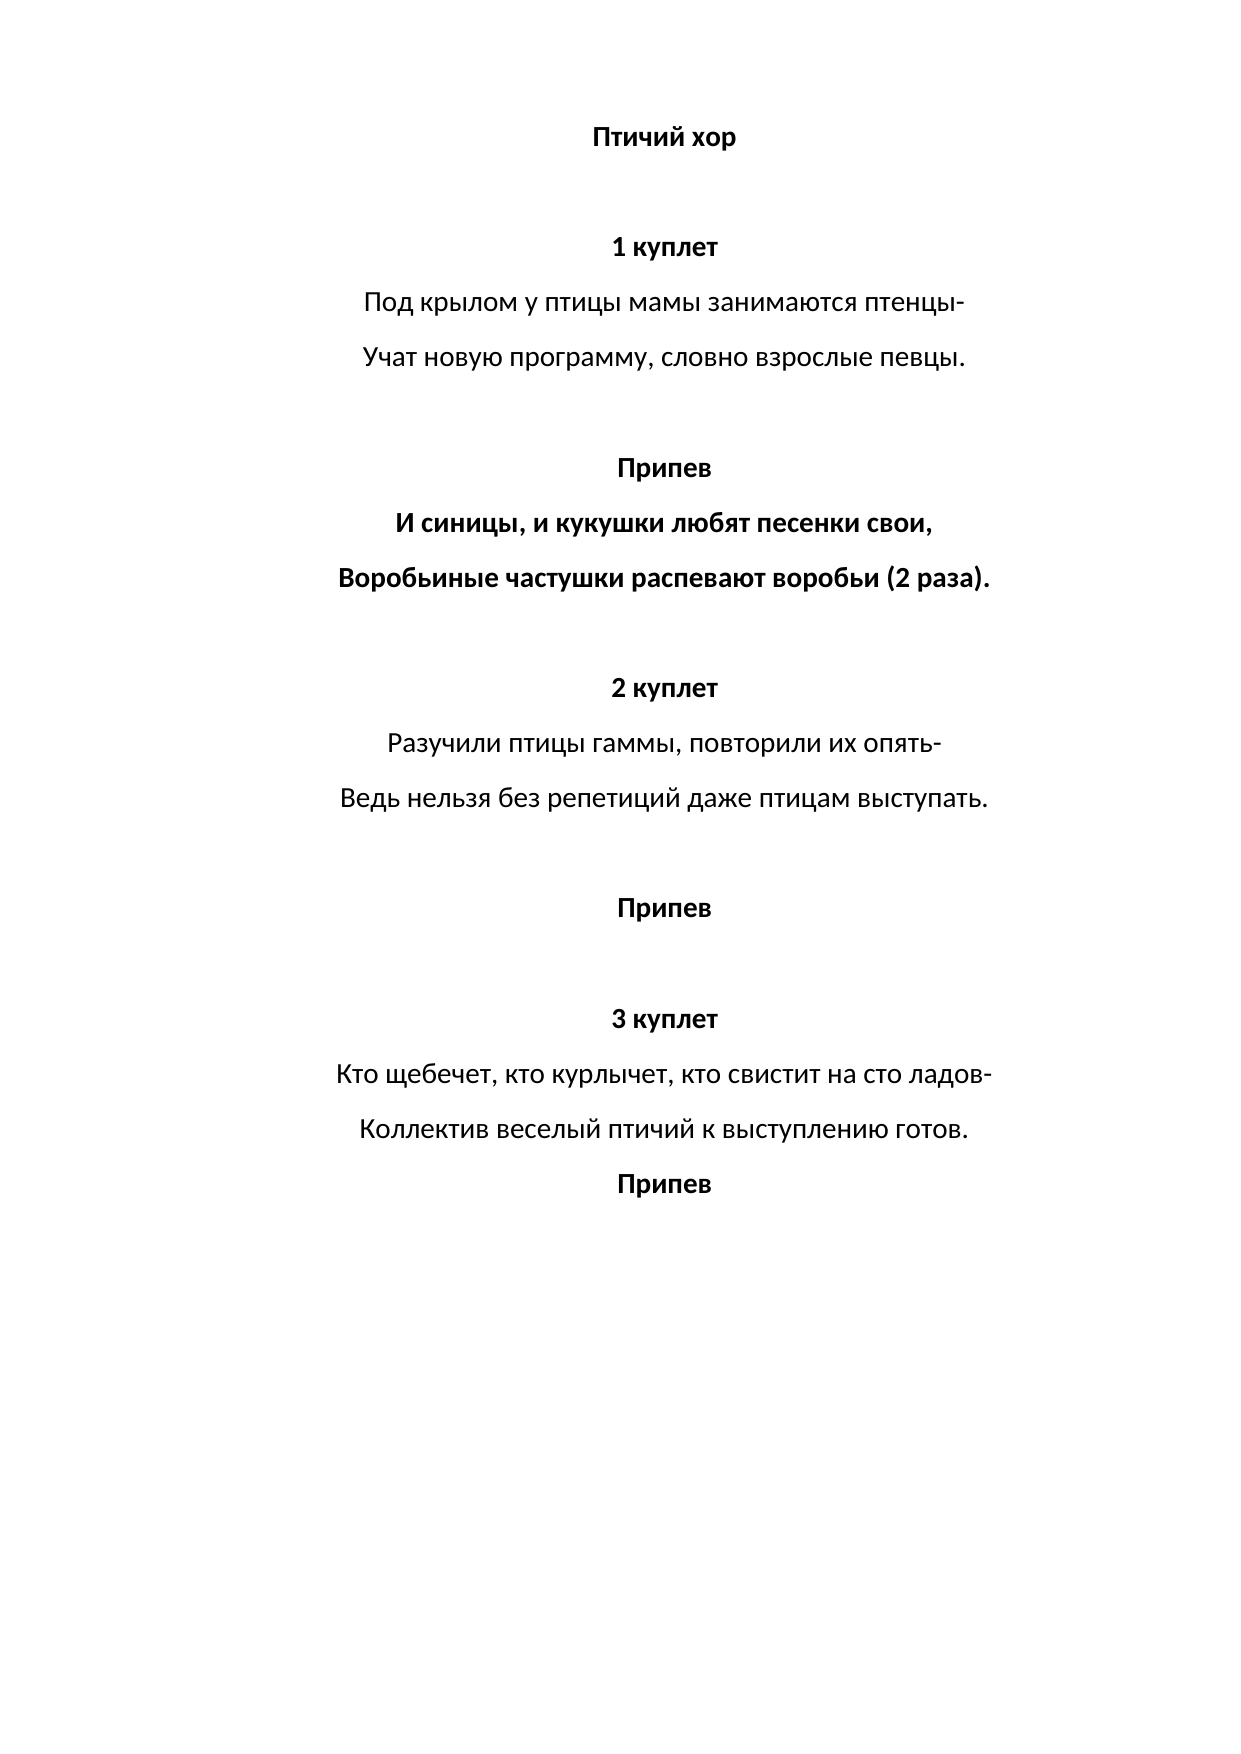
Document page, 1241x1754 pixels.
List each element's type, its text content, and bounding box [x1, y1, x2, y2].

text Припев [177, 1165, 1152, 1201]
text Кто щебечет, кто курлычет, кто свистит на сто ладов- [177, 1055, 1152, 1091]
text Под крылом у птицы мамы занимаются птенцы- [177, 283, 1152, 319]
text Ведь нельзя без репетиций даже птицам выступать. [177, 779, 1152, 815]
text Учат новую программу, словно взрослые певцы. [177, 338, 1152, 374]
text И синицы, и кукушки любят песенки свои, [177, 504, 1152, 539]
text Воробьиные частушки распевают воробьи (2 раза). [177, 559, 1152, 594]
text Припев [177, 449, 1152, 484]
text Коллектив веселый птичий к выступлению готов. [177, 1110, 1152, 1146]
text Птичий хор [177, 118, 1152, 154]
text Разучили птицы гаммы, повторили их опять- [177, 724, 1152, 760]
text 3 куплет [177, 1000, 1152, 1035]
text Припев [177, 889, 1152, 925]
text 2 куплет [177, 669, 1152, 705]
text 1 куплет [177, 228, 1152, 264]
